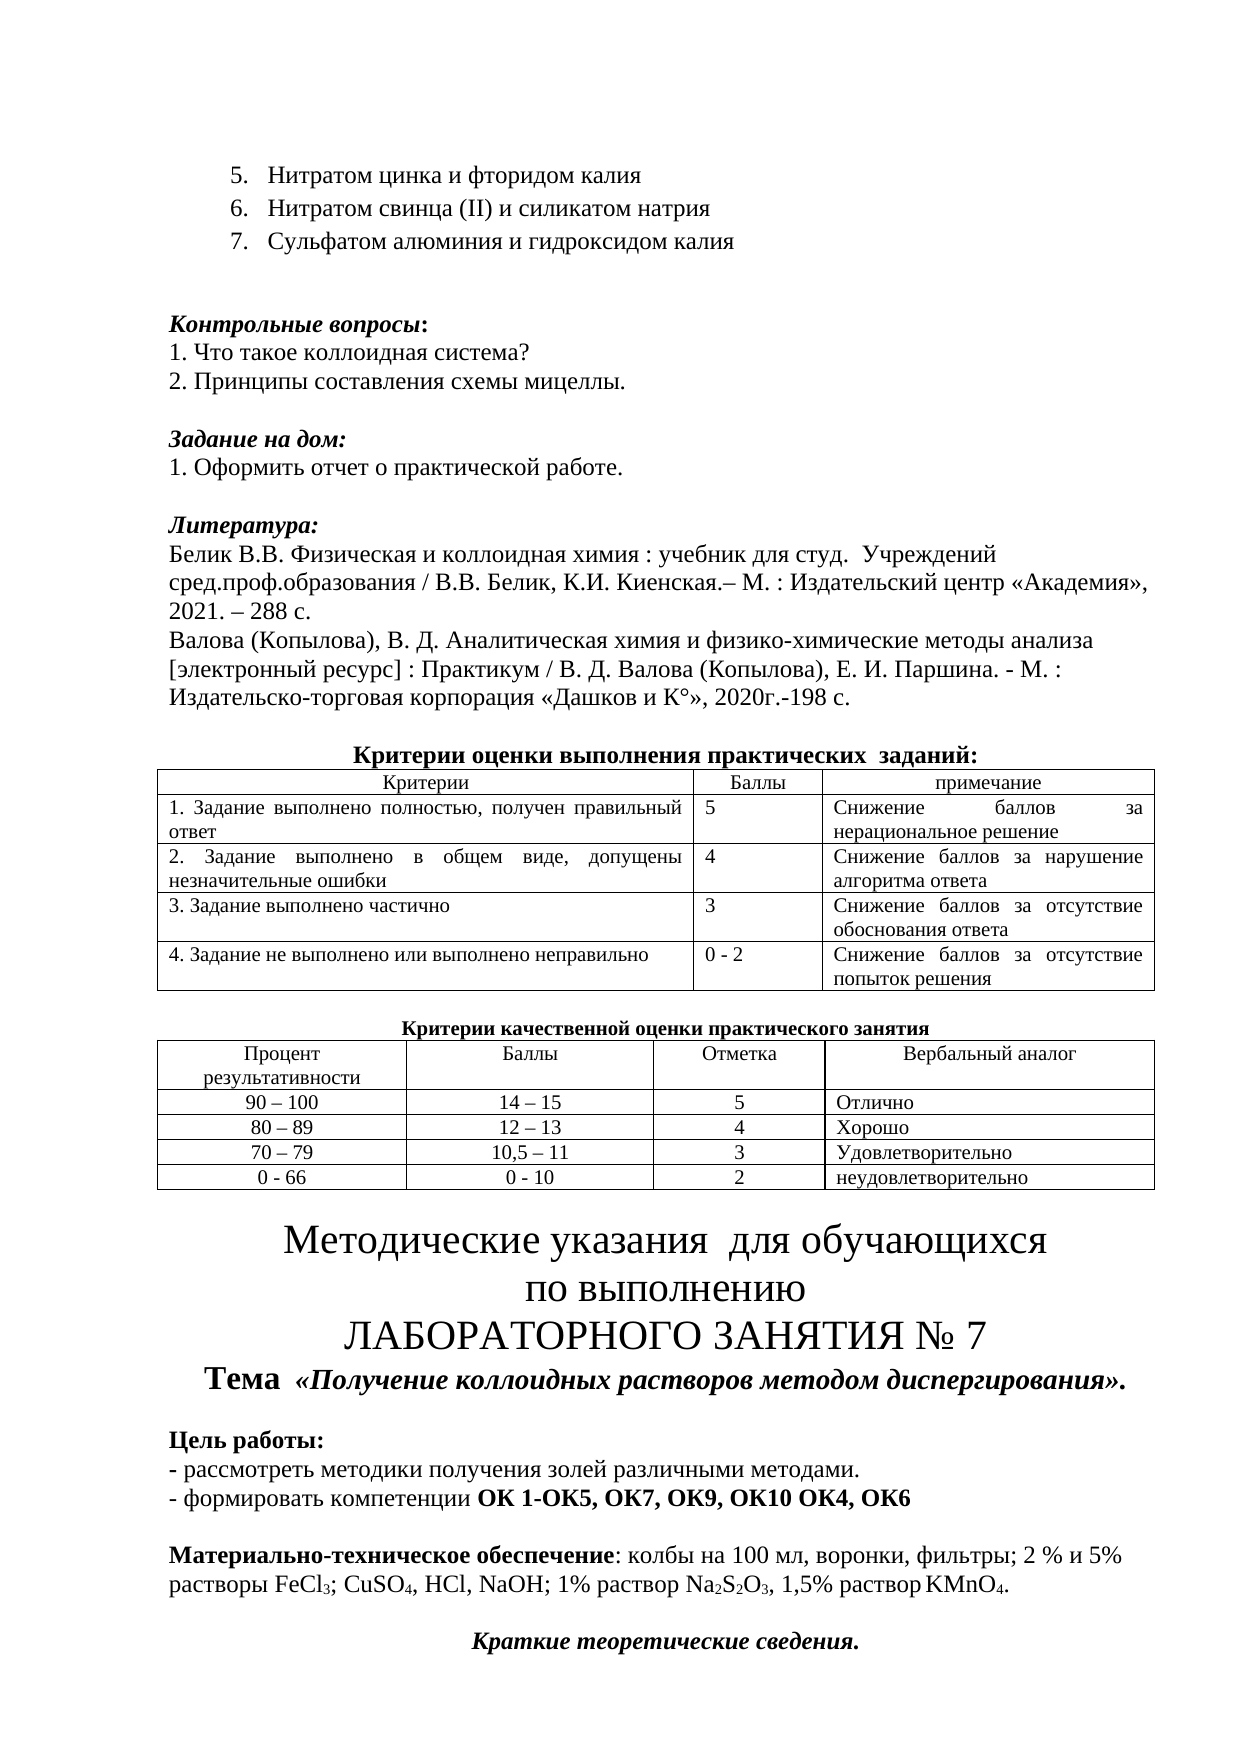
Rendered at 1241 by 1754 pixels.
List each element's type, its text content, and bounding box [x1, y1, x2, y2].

list Сульфатом алюминия и гидроксидом калия [230, 226, 1162, 255]
list Нитратом цинка и фторидом калия [230, 160, 1162, 189]
text Критерии оценки выполнения практических заданий: [169, 740, 1162, 769]
text Краткие теоретические сведения. [169, 1626, 1162, 1655]
text Материально-техническое обеспечение: колбы на 100 мл, воронки, фильтры; 2 % и 5% растворы FeCl3; CuSO4, HCl, NaOH; 1% раствор Na2S2O3, 1,5% раствор KMnO4. [169, 1540, 1162, 1598]
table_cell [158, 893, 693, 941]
text 2. Принципы составления схемы мицеллы. [169, 366, 1162, 395]
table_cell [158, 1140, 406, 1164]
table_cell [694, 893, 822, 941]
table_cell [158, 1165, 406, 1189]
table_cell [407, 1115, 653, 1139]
text Литература: [169, 510, 1162, 539]
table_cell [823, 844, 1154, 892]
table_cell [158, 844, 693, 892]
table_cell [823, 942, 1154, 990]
text - рассмотреть методики получения золей различными методами. [169, 1454, 1162, 1483]
text 1. Оформить отчет о практической работе. [169, 452, 1162, 481]
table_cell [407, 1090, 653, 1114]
text по выполнению [169, 1262, 1162, 1310]
text Тема «Получение коллоидных растворов методом диспергирования». [169, 1358, 1162, 1396]
text Критерии качественной оценки практического занятия [169, 1016, 1162, 1039]
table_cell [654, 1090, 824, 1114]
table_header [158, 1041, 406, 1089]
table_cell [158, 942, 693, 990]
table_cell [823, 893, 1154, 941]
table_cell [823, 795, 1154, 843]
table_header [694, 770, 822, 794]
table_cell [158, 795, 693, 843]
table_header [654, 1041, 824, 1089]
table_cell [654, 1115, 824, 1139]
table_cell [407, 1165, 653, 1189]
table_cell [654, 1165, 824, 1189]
text Цель работы: [169, 1425, 1162, 1454]
text Валова (Копылова), В. Д. Аналитическая химия и физико-химические методы анализа [электронный ресурс] : Практикум / В. Д. Валова (Копылова), Е. И. Паршина. - М. : Издательско-торговая корпорация «Дашков и К°», 2020г.-198 с. [169, 625, 1162, 711]
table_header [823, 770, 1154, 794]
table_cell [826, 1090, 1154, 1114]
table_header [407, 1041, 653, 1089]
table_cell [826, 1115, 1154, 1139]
text Контрольные вопросы: [169, 309, 1162, 337]
text ЛАБОРАТОРНОГО ЗАНЯТИЯ № 7 [169, 1310, 1162, 1358]
list Нитратом свинца (II) и силикатом натрия [230, 193, 1162, 222]
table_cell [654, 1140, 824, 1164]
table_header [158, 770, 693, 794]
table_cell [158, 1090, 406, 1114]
text 1. Что такое коллоидная система? [169, 337, 1162, 366]
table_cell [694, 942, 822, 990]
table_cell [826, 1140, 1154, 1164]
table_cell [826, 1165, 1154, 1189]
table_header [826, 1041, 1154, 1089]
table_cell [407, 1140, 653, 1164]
text Методические указания для обучающихся [169, 1214, 1162, 1262]
text - формировать компетенции ОК 1-ОК5, ОК7, ОК9, ОК10 ОК4, ОК6 [169, 1483, 1162, 1511]
text Задание на дом: [169, 424, 1162, 452]
text Белик В.В. Физическая и коллоидная химия : учебник для студ. Учреждений сред.проф.образования / В.В. Белик, К.И. Киенская.– М. : Издательский центр «Академия», 2021. – 288 с. [169, 539, 1162, 625]
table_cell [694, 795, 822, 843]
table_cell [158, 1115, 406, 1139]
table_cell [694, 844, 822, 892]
